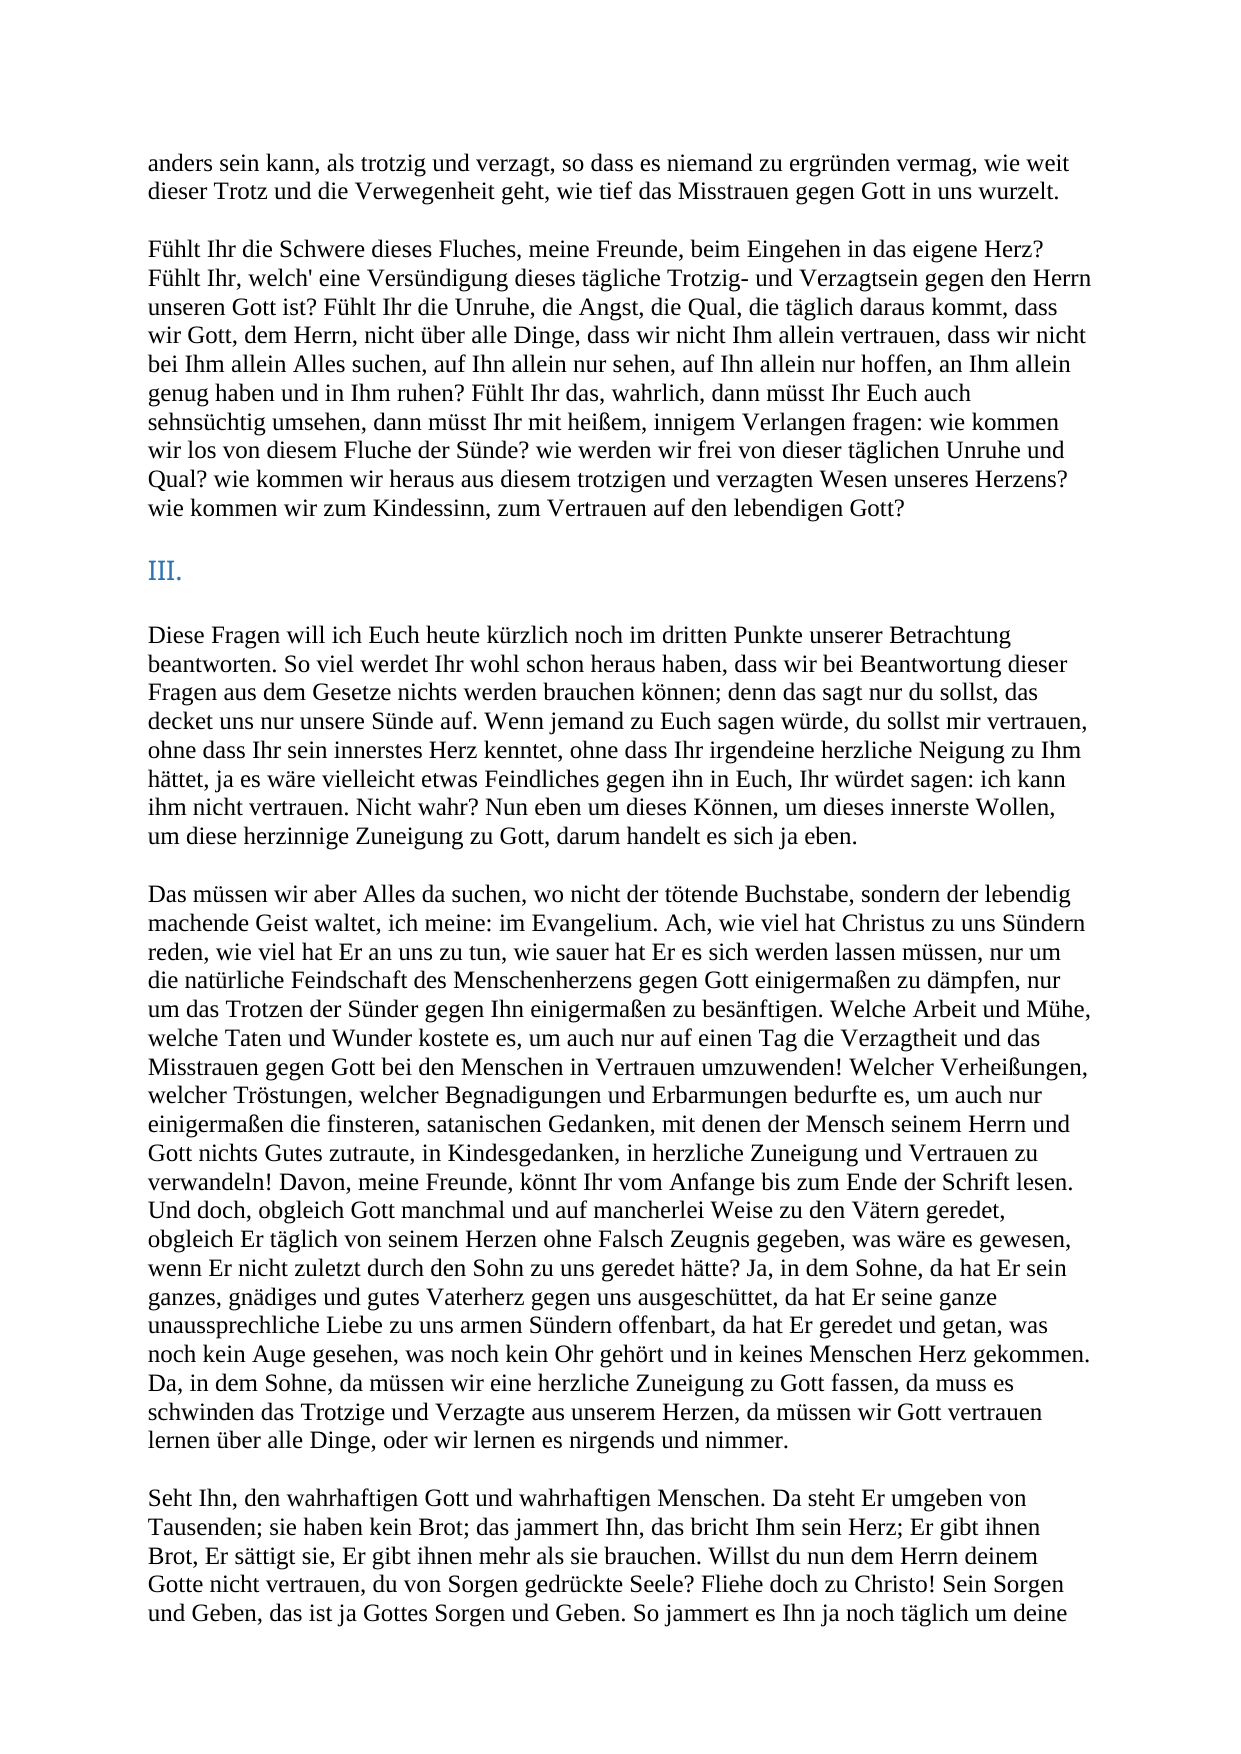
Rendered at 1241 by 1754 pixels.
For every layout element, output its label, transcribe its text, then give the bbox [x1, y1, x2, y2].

subtitle III. [148, 608, 1093, 645]
text Fühlt Ihr die Schwere dieses Fluches, meine Freunde, beim Eingehen in das eigene Herz? Fühlt Ihr, welch' eine Versündigung dieses tägliche Trotzig- und Verzagtsein gegen den Herrn unseren Gott ist? Fühlt Ihr die Unruhe, die Angst, die Qual, die täglich daraus kommt, dass wir Gott, dem Herrn, nicht über alle Dinge, dass wir nicht Ihm allein vertrauen, dass wir nicht bei Ihm allein Alles suchen, auf Ihn allein nur sehen, auf Ihn allein nur hoffen, an Ihm allein genug haben und in Ihm ruhen? Fühlt Ihr das, wahrlich, dann müsst Ihr Euch auch sehnsüchtig umsehen, dann müsst Ihr mit heißem, innigem Verlangen fragen: wie kommen wir los von diesem Fluche der Sünde? wie werden wir frei von dieser täglichen Unruhe und Qual? wie kommen wir heraus aus diesem trotzigen und verzagten Wesen unseres Herzens? wie kommen wir zum Kindessinn, zum Vertrauen auf den lebendigen Gott? [148, 292, 1093, 579]
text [148, 148, 1093, 263]
text Das müssen wir aber Alles da suchen, wo nicht der tötende Buchstabe, sondern der lebendig machende Geist waltet, ich meine: im Evangelium. Ach, wie viel hat Christus zu uns Sündern reden, wie viel hat Er an uns zu tun, wie sauer hat Er es sich werden lassen müssen, nur um die natürliche Feindschaft des Menschenherzens gegen Gott einigermaßen zu dämpfen, nur um das Trotzen der Sünder gegen Ihn einigermaßen zu besänftigen. Welche Arbeit und Mühe, welche Taten und Wunder kostete es, um auch nur auf einen Tag die Verzagtheit und das Misstrauen gegen Gott bei den Menschen in Vertrauen umzuwenden! Welcher Verheißungen, welcher Tröstungen, welcher Begnadigungen und Erbarmungen bedurfte es, um auch nur einigermaßen die finsteren, satanischen Gedanken, mit denen der Mensch seinem Herrn und Gott nichts Gutes zutraute, in Kindesgedanken, in herzliche Zuneigung und Vertrauen zu verwandeln! Davon, meine Freunde, könnt Ihr vom Anfange bis zum Ende der Schrift lesen. Und doch, obgleich Gott manchmal und auf mancherlei Weise zu den Vätern geredet, obgleich Er täglich von seinem Herzen ohne Falsch Zeugnis gegeben, was wäre es gewesen, wenn Er nicht zuletzt durch den Sohn zu uns geredet hätte? Ja, in dem Sohne, da hat Er sein ganzes, gnädiges und gutes Vaterherz gegen uns ausgeschüttet, da hat Er seine ganze unaussprechliche Liebe zu uns armen Sündern offenbart, da hat Er geredet und getan, was noch kein Auge gesehen, was noch kein Ohr gehört und in keines Menschen Herz gekommen. Da, in dem Sohne, da müssen wir eine herzliche Zuneigung zu Gott fassen, da muss es schwinden das Trotzige und Verzagte aus unserem Herzen, da müssen wir Gott vertrauen lernen über alle Dinge, oder wir lernen es nirgends und nimmer. [148, 937, 1093, 1512]
text Diese Fragen will ich Euch heute kürzlich noch im dritten Punkte unserer Betrachtung beantworten. So viel werdet Ihr wohl schon heraus haben, dass wir bei Beantwortung dieser Fragen aus dem Gesetze nichts werden brauchen können; denn das sagt nur du sollst, das decket uns nur unsere Sünde auf. Wenn jemand zu Euch sagen würde, du sollst mir vertrauen, ohne dass Ihr sein innerstes Herz kenntet, ohne dass Ihr irgendeine herzliche Neigung zu Ihm hättet, ja es wäre vielleicht etwas Feindliches gegen ihn in Euch, Ihr würdet sagen: ich kann ihm nicht vertrauen. Nicht wahr? Nun eben um dieses Können, um dieses innerste Wollen, um diese herzinnige Zuneigung zu Gott, darum handelt es sich ja eben. [148, 677, 1093, 907]
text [148, 1541, 1093, 1627]
